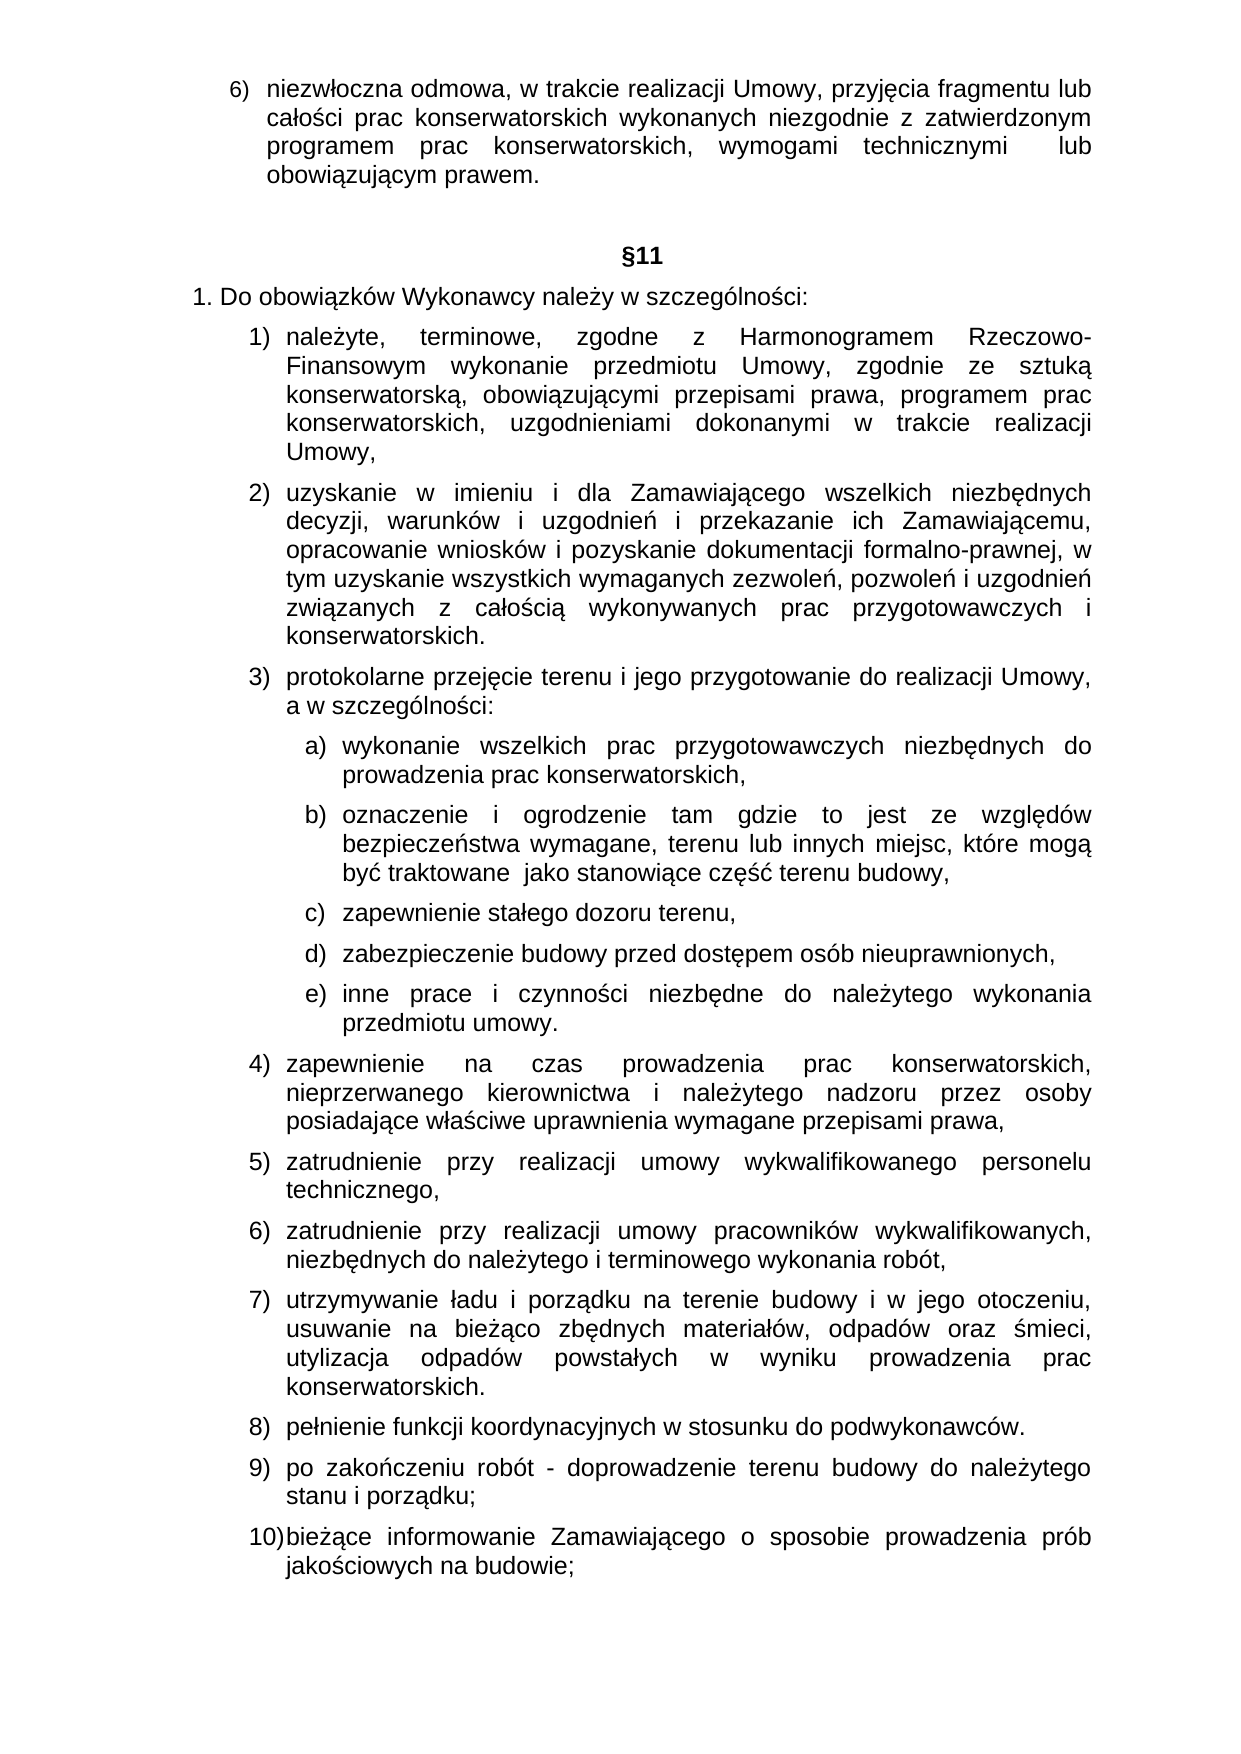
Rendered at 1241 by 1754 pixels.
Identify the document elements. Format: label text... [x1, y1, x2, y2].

list protokolarne przejęcie terenu i jego przygotowanie do realizacji Umowy, a w szczególności: [248, 662, 1093, 719]
list bieżące informowanie Zamawiającego o sposobie prowadzenia prób jakościowych na budowie; [248, 1522, 1093, 1579]
list utrzymywanie ładu i porządku na terenie budowy i w jego otoczeniu, usuwanie na bieżąco zbędnych materiałów, odpadów oraz śmieci, utylizacja odpadów powstałych w wyniku prowadzenia prac konserwatorskich. [248, 1285, 1093, 1400]
text 1. Do obowiązków Wykonawcy należy w szczególności: [192, 282, 1093, 310]
list niezwłoczna odmowa, w trakcie realizacji Umowy, przyjęcia fragmentu lub całości prac konserwatorskich wykonanych niezgodnie z zatwierdzonym programem prac konserwatorskich, wymogami technicznymi lub obowiązującym prawem. [229, 74, 1093, 189]
list uzyskanie w imieniu i dla Zamawiającego wszelkich niezbędnych decyzji, warunków i uzgodnień i przekazanie ich Zamawiającemu, opracowanie wniosków i pozyskanie dokumentacji formalno-prawnej, w tym uzyskanie wszystkich wymaganych zezwoleń, pozwoleń i uzgodnień związanych z całością wykonywanych prac przygotowawczych i konserwatorskich. [248, 478, 1093, 650]
list należyte, terminowe, zgodne z Harmonogramem Rzeczowo-Finansowym wykonanie przedmiotu Umowy, zgodnie ze sztuką konserwatorską, obowiązującymi przepisami prawa, programem prac konserwatorskich, uzgodnieniami dokonanymi w trakcie realizacji Umowy, [248, 322, 1093, 466]
list wykonanie wszelkich prac przygotowawczych niezbędnych do prowadzenia prac konserwatorskich, [304, 731, 1093, 789]
list zabezpieczenie budowy przed dostępem osób nieuprawnionych, [304, 939, 1093, 968]
list zatrudnienie przy realizacji umowy wykwalifikowanego personelu technicznego, [248, 1147, 1093, 1204]
list oznaczenie i ogrodzenie tam gdzie to jest ze względów bezpieczeństwa wymagane, terenu lub innych miejsc, które mogą być traktowane jako stanowiące część terenu budowy, [304, 800, 1093, 887]
list zatrudnienie przy realizacji umowy pracowników wykwalifikowanych, niezbędnych do należytego i terminowego wykonania robót, [248, 1216, 1093, 1273]
list zapewnienie stałego dozoru terenu, [304, 898, 1093, 927]
list inne prace i czynności niezbędne do należytego wykonania przedmiotu umowy. [305, 979, 1093, 1037]
text §11 [192, 241, 1093, 270]
list po zakończeniu robót - doprowadzenie terenu budowy do należytego stanu i porządku; [248, 1453, 1093, 1510]
list zapewnienie na czas prowadzenia prac konserwatorskich, nieprzerwanego kierownictwa i należytego nadzoru przez osoby posiadające właściwe uprawnienia wymagane przepisami prawa, [248, 1049, 1093, 1135]
list pełnienie funkcji koordynacyjnych w stosunku do podwykonawców. [248, 1412, 1093, 1441]
